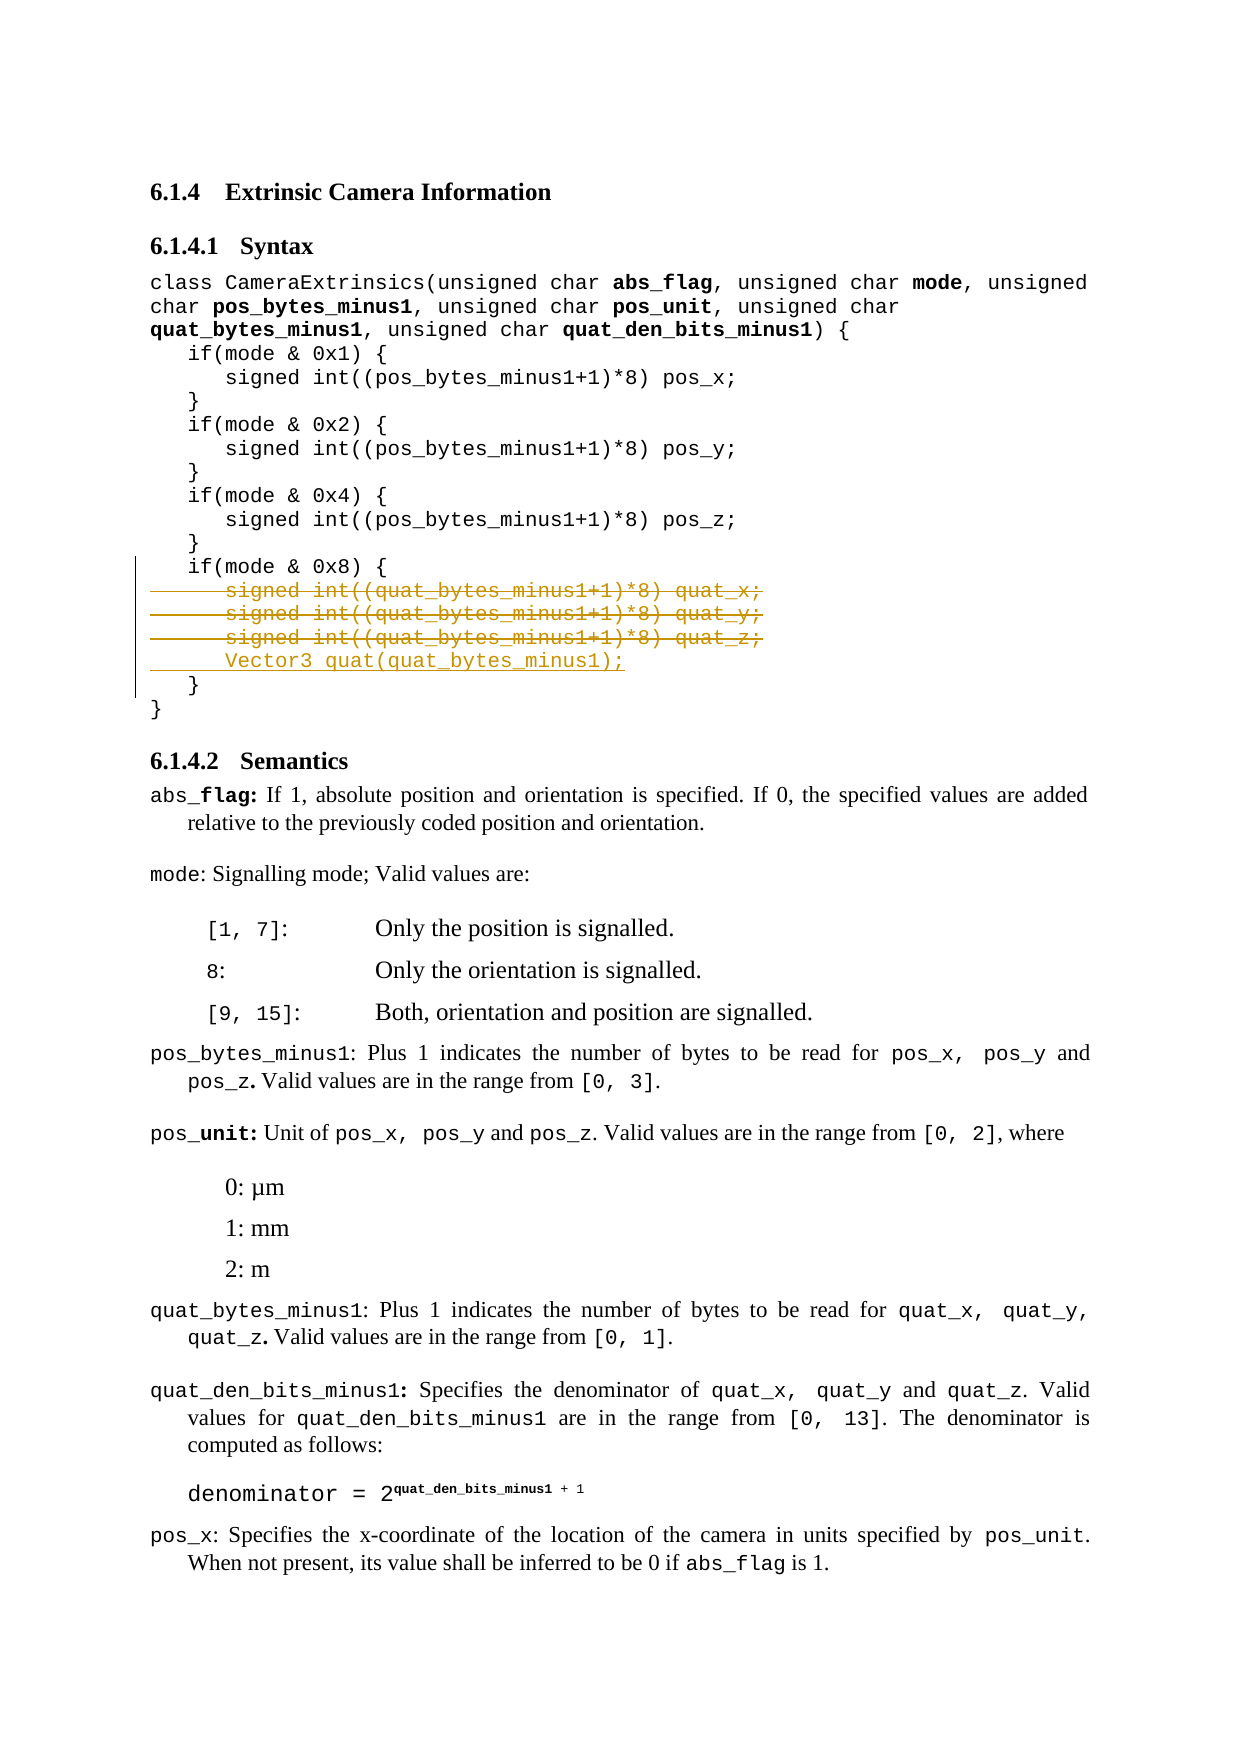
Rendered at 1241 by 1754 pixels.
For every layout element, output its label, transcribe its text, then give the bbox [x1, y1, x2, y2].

text 8: Only the orientation is signalled. [206, 955, 1090, 985]
subtitle Semantics [150, 746, 1090, 775]
text 1: mm [150, 1213, 1090, 1242]
text quat_den_bits_minus1: Specifies the denominator of quat_x, quat_y and quat_z. Valid values for quat_den_bits_minus1 are in the range from [0, 13]. The denominator is computed as follows: [150, 1376, 1090, 1458]
text 2: m [150, 1254, 1090, 1283]
subtitle Extrinsic Camera Information [150, 177, 1090, 206]
text pos_bytes_minus1: Plus 1 indicates the number of bytes to be read for pos_x, pos_y and pos_z. Valid values are in the range from [0, 3]. [150, 1039, 1090, 1094]
text mode: Signalling mode; Valid values are: [150, 860, 1090, 888]
text [1, 7]: Only the position is signalled. [206, 913, 1090, 943]
text [9, 15]: Both, orientation and position are signalled. [206, 997, 1090, 1027]
text abs_flag: If 1, absolute position and orientation is specified. If 0, the specified values are added relative to the previously coded position and orientation. [150, 781, 1090, 835]
text quat_bytes_minus1: Plus 1 indicates the number of bytes to be read for quat_x, quat_y, quat_z. Valid values are in the range from [0, 1]. [150, 1296, 1090, 1351]
text class CameraExtrinsics(unsigned char abs_flag, unsigned char mode, unsigned char pos_bytes_minus1, unsigned char pos_unit, unsigned char quat_bytes_minus1, unsigned char quat_den_bits_minus1) { if(mode & 0x1) { signed int((pos_bytes_minus1+1)*8) pos_x; } if(mode & 0x2) { signed int((pos_bytes_minus1+1)*8) pos_y; } if(mode & 0x4) { signed int((pos_bytes_minus1+1)*8) pos_z; } if(mode & 0x8) { } } [150, 272, 1090, 721]
subtitle Syntax [150, 231, 1090, 260]
text denominator = 2quat_den_bits_minus1 + 1 [187, 1483, 1090, 1508]
text pos_unit: Unit of pos_x, pos_y and pos_z. Valid values are in the range from [0, 2], where [150, 1119, 1090, 1147]
text 0: µm [150, 1172, 1090, 1201]
text pos_x: Specifies the x-coordinate of the location of the camera in units specified by pos_unit. When not present, its value shall be inferred to be 0 if abs_flag is 1. [150, 1521, 1090, 1576]
